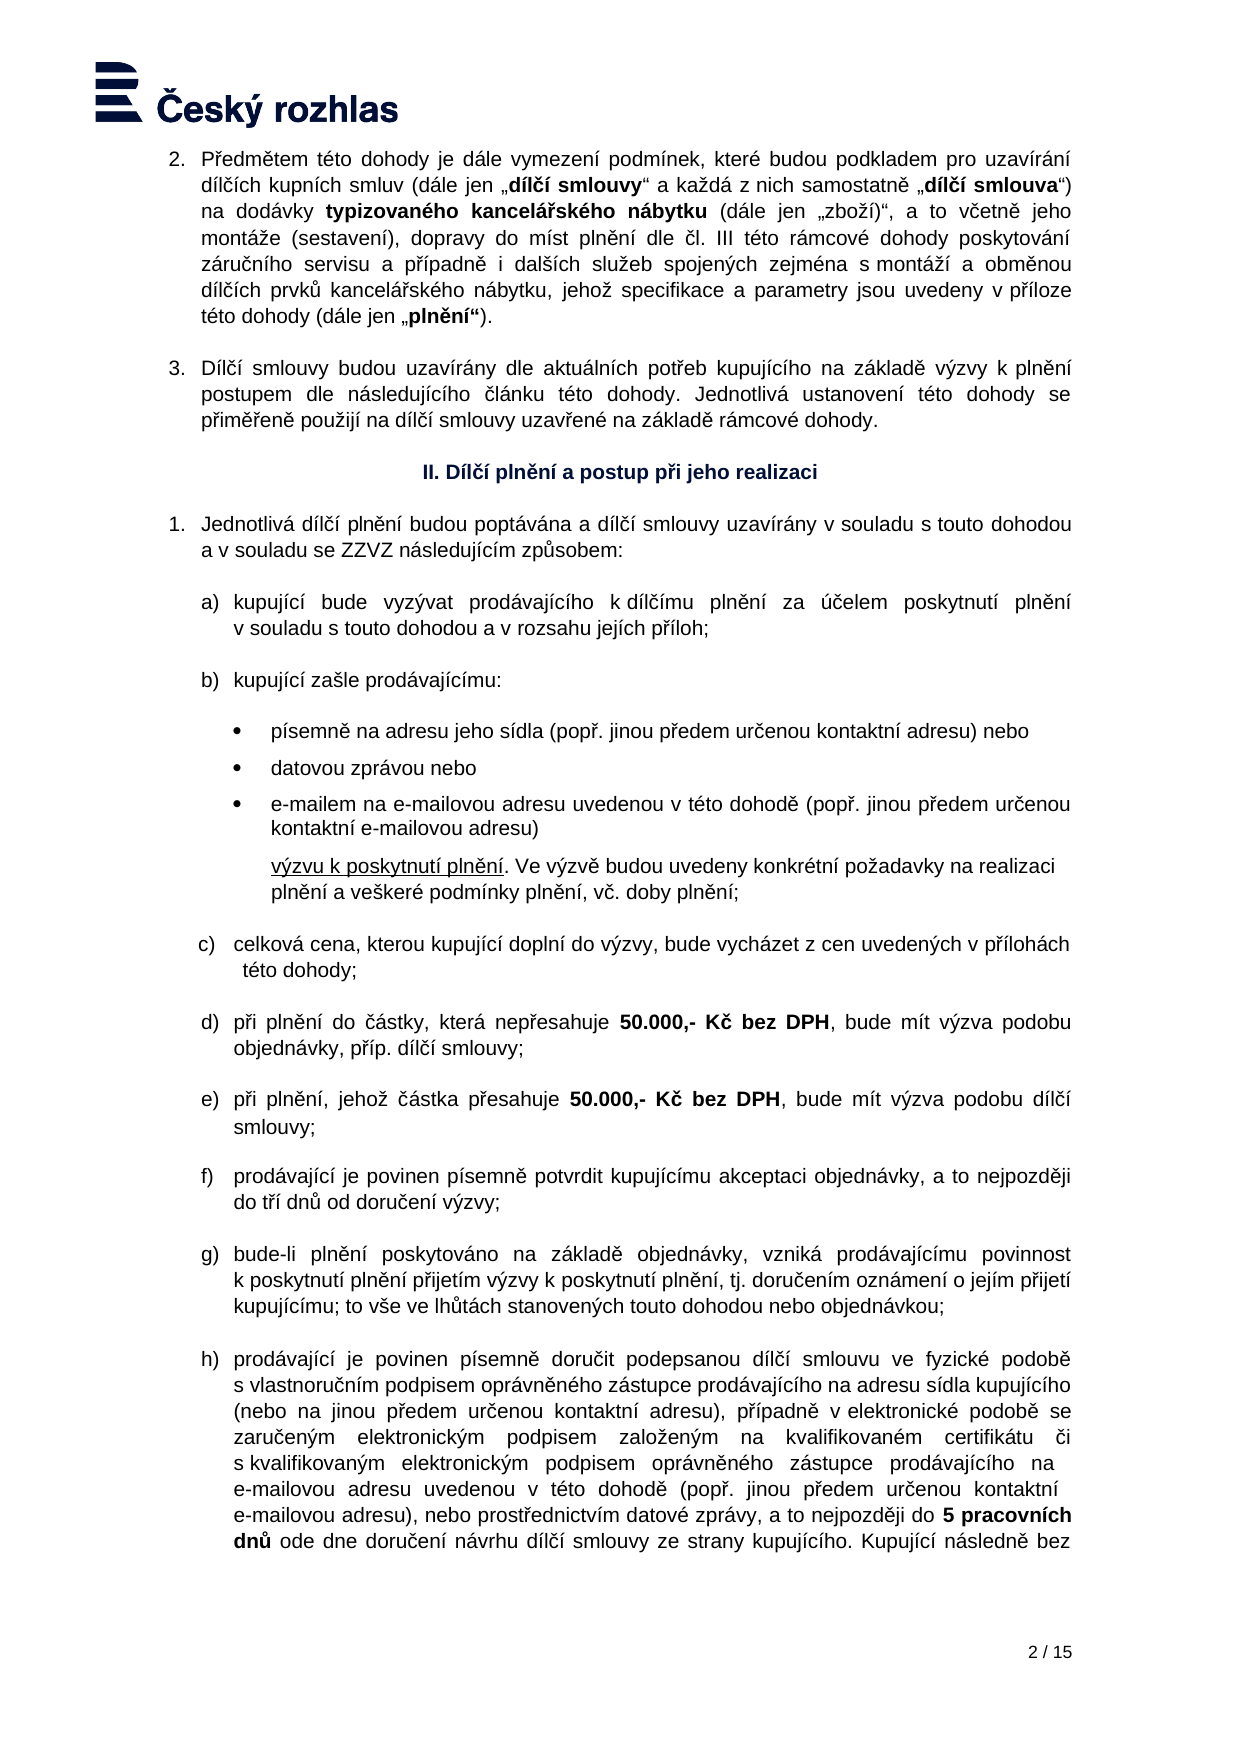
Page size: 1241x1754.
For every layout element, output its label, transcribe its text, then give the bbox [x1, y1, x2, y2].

list bude-li plnění poskytováno na základě objednávky, vzniká prodávajícímu povinnost k poskytnutí plnění přijetím výzvy k poskytnutí plnění, tj. doručením oznámení o jejím přijetí kupujícímu; to vše ve lhůtách stanovených touto dohodou nebo objednávkou; [201, 1241, 1072, 1319]
list kupující zašle prodávajícímu: [201, 667, 1072, 693]
subtitle Dílčí plnění a postup při jeho realizaci [168, 458, 1072, 484]
list kupující bude vyzývat prodávajícího k dílčímu plnění za účelem poskytnutí plnění v souladu s touto dohodou a v rozsahu jejích příloh; [201, 589, 1072, 641]
list při plnění do částky, která nepřesahuje 50.000,- Kč bez DPH, bude mít výzva podobu objednávky, příp. dílčí smlouvy; [201, 1009, 1072, 1061]
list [201, 1345, 1072, 1553]
list Jednotlivá dílčí plnění budou poptávána a dílčí smlouvy uzavírány v souladu s touto dohodou a v souladu se ZZVZ následujícím způsobem: [168, 511, 1072, 563]
list Dílčí smlouvy budou uzavírány dle aktuálních potřeb kupujícího na základě výzvy k plnění postupem dle následujícího článku této dohody. Jednotlivá ustanovení této dohody se přiměřeně použijí na dílčí smlouvy uzavřené na základě rámcové dohody. [168, 354, 1072, 432]
list při plnění, jehož částka přesahuje 50.000,- Kč bez DPH, bude mít výzva podobu dílčí smlouvy; [201, 1087, 1072, 1138]
list celková cena, kterou kupující doplní do výzvy, bude vycházet z cen uvedených v přílohách této dohody; [198, 931, 1072, 983]
list datovou zprávou nebo [233, 756, 1072, 779]
list prodávající je povinen písemně potvrdit kupujícímu akceptaci objednávky, a to nejpozději do tří dnů od doručení výzvy; [201, 1163, 1072, 1215]
list písemně na adresu jeho sídla (popř. jinou předem určenou kontaktní adresu) nebo [233, 719, 1072, 743]
list e-mailem na e-mailovou adresu uvedenou v této dohodě (popř. jinou předem určenou kontaktní e-mailovou adresu) [233, 792, 1072, 840]
list výzvu k poskytnutí plnění. Ve výzvě budou uvedeny konkrétní požadavky na realizaci plnění a veškeré podmínky plnění, vč. doby plnění; [271, 853, 1072, 905]
list Předmětem této dohody je dále vymezení podmínek, které budou podkladem pro uzavírání dílčích kupních smluv (dále jen „dílčí smlouvy“ a každá z nich samostatně „dílčí smlouva“) na dodávky typizovaného kancelářského nábytku (dále jen „zboží)“, a to včetně jeho montáže (sestavení), dopravy do míst plnění dle čl. III této rámcové dohody poskytování záručního servisu a případně i dalších služeb spojených zejména s montáží a obměnou dílčích prvků kancelářského nábytku, jehož specifikace a parametry jsou uvedeny v příloze této dohody (dále jen „plnění“). [168, 146, 1072, 328]
picture [95, 62, 398, 128]
